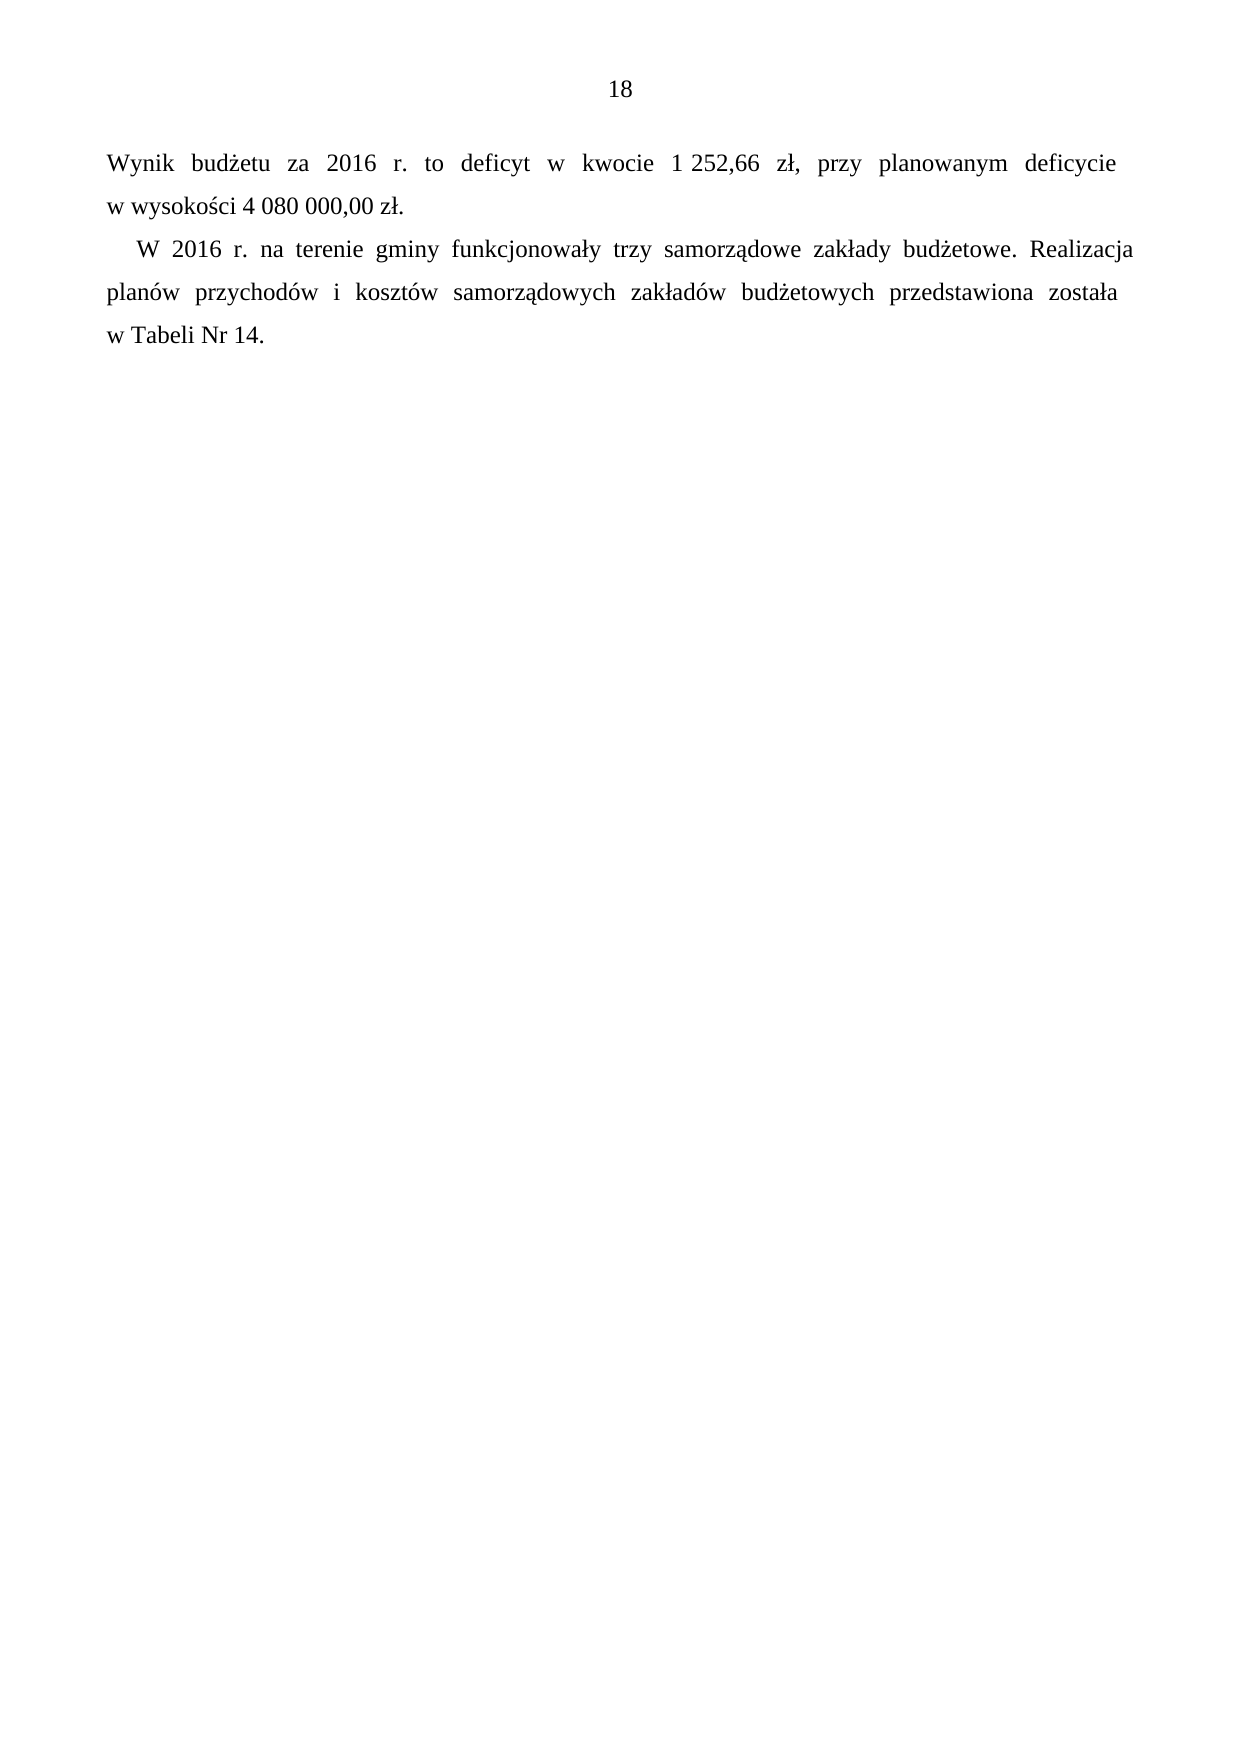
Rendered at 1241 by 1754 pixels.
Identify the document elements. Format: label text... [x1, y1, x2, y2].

text Wynik budżetu za 2016 r. to deficyt w kwocie 1 252,66 zł, przy planowanym deficycie w wysokości 4 080 000,00 zł. [106, 148, 1134, 219]
text W 2016 r. na terenie gminy funkcjonowały trzy samorządowe zakłady budżetowe. Realizacja planów przychodów i kosztów samorządowych zakładów budżetowych przedstawiona została w Tabeli Nr 14. [106, 234, 1134, 349]
